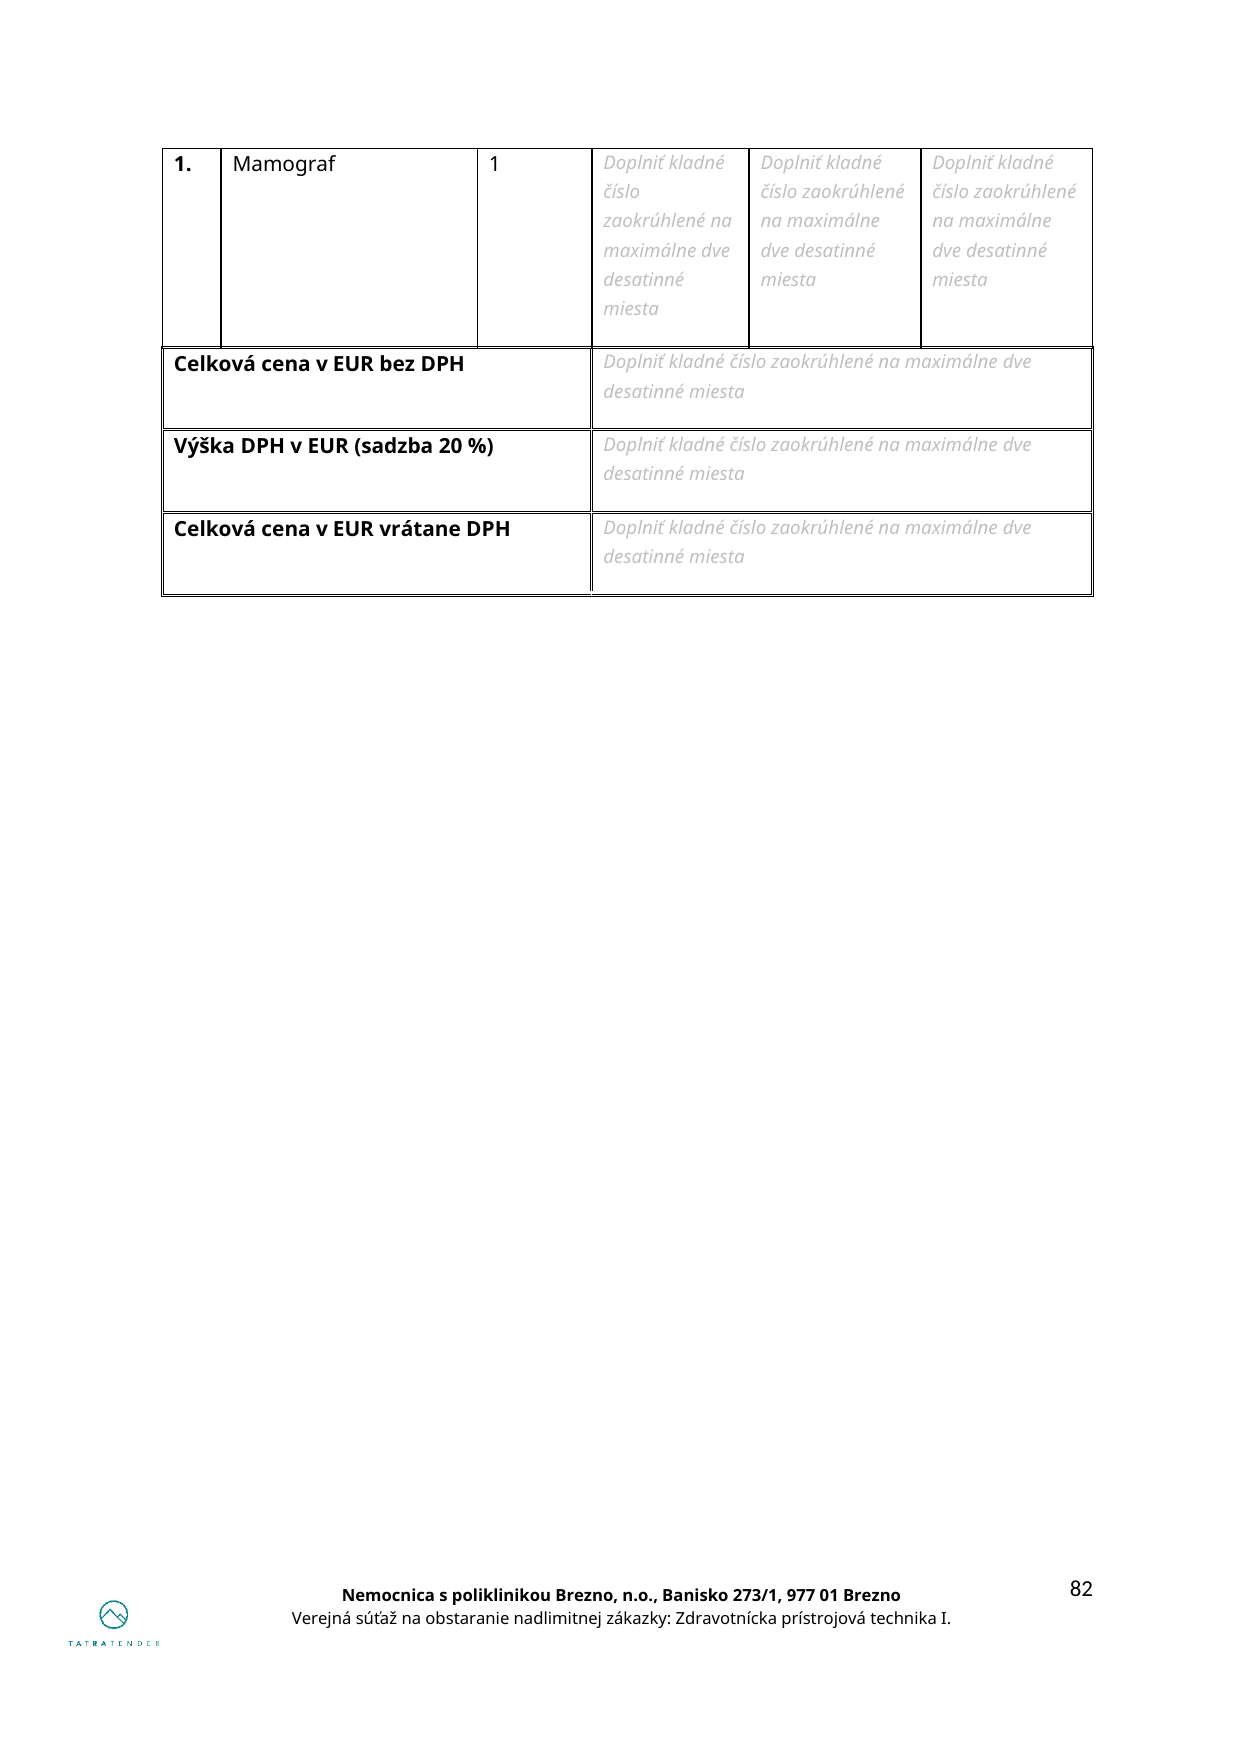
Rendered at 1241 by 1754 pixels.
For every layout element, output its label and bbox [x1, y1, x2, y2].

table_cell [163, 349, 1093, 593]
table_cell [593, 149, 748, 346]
picture [47, 1576, 180, 1670]
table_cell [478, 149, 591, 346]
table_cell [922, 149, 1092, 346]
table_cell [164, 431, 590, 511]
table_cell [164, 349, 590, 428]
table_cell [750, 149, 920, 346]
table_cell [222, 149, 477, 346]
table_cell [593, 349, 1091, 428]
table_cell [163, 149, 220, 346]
